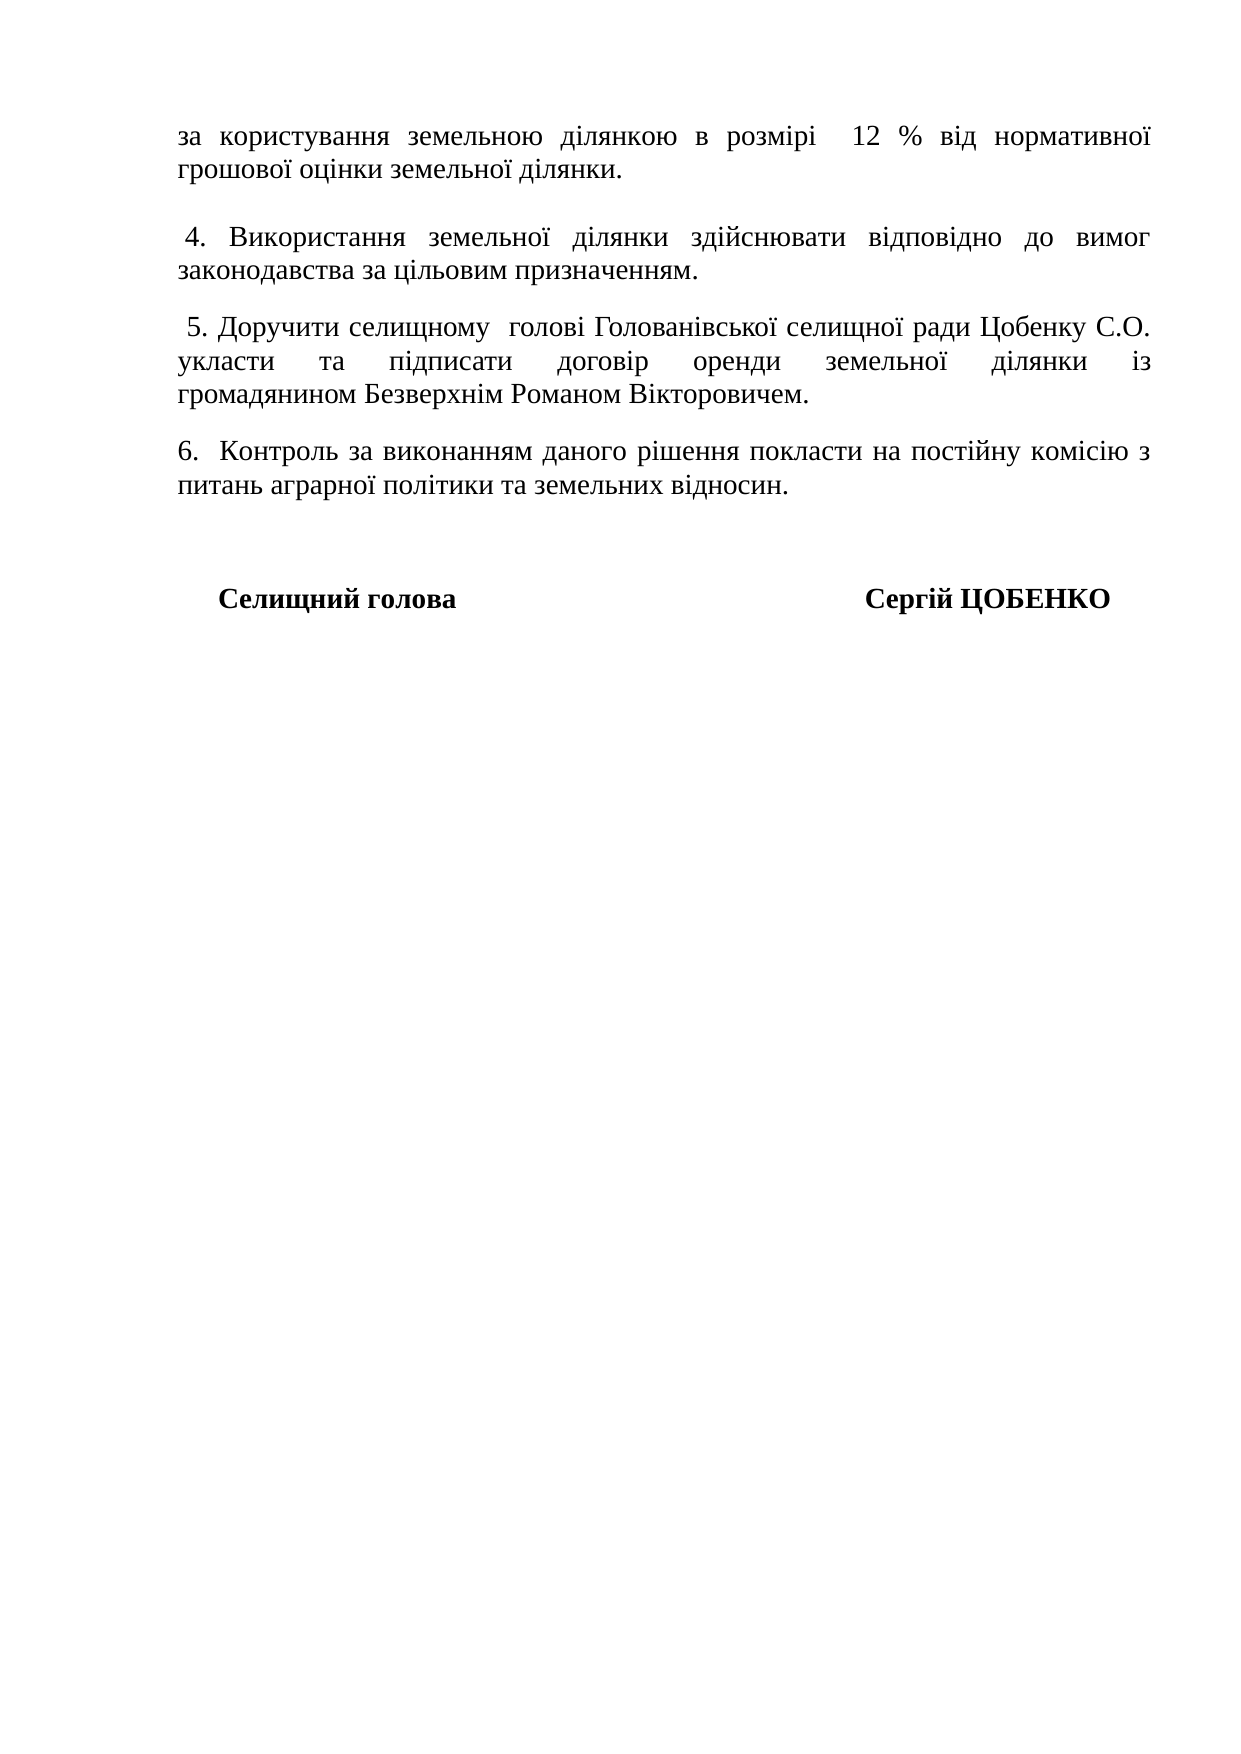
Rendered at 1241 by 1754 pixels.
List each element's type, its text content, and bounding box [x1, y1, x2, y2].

text 6. Контроль за виконанням даного рішення покласти на постійну комісію з питань аграрної політики та земельних відносин. [177, 433, 1152, 500]
text 4. Використання земельної ділянки здійснювати відповідно до вимог законодавства за цільовим призначенням. [177, 219, 1152, 286]
text Селищний голова Сергій ЦОБЕНКО [177, 581, 1152, 614]
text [177, 118, 1152, 185]
text 5. Доручити селищному голові Голованівської селищної ради Цобенку С.О. укласти та підписати договір оренди земельної ділянки із громадянином Безверхнім Романом Вікторовичем. [177, 309, 1152, 410]
